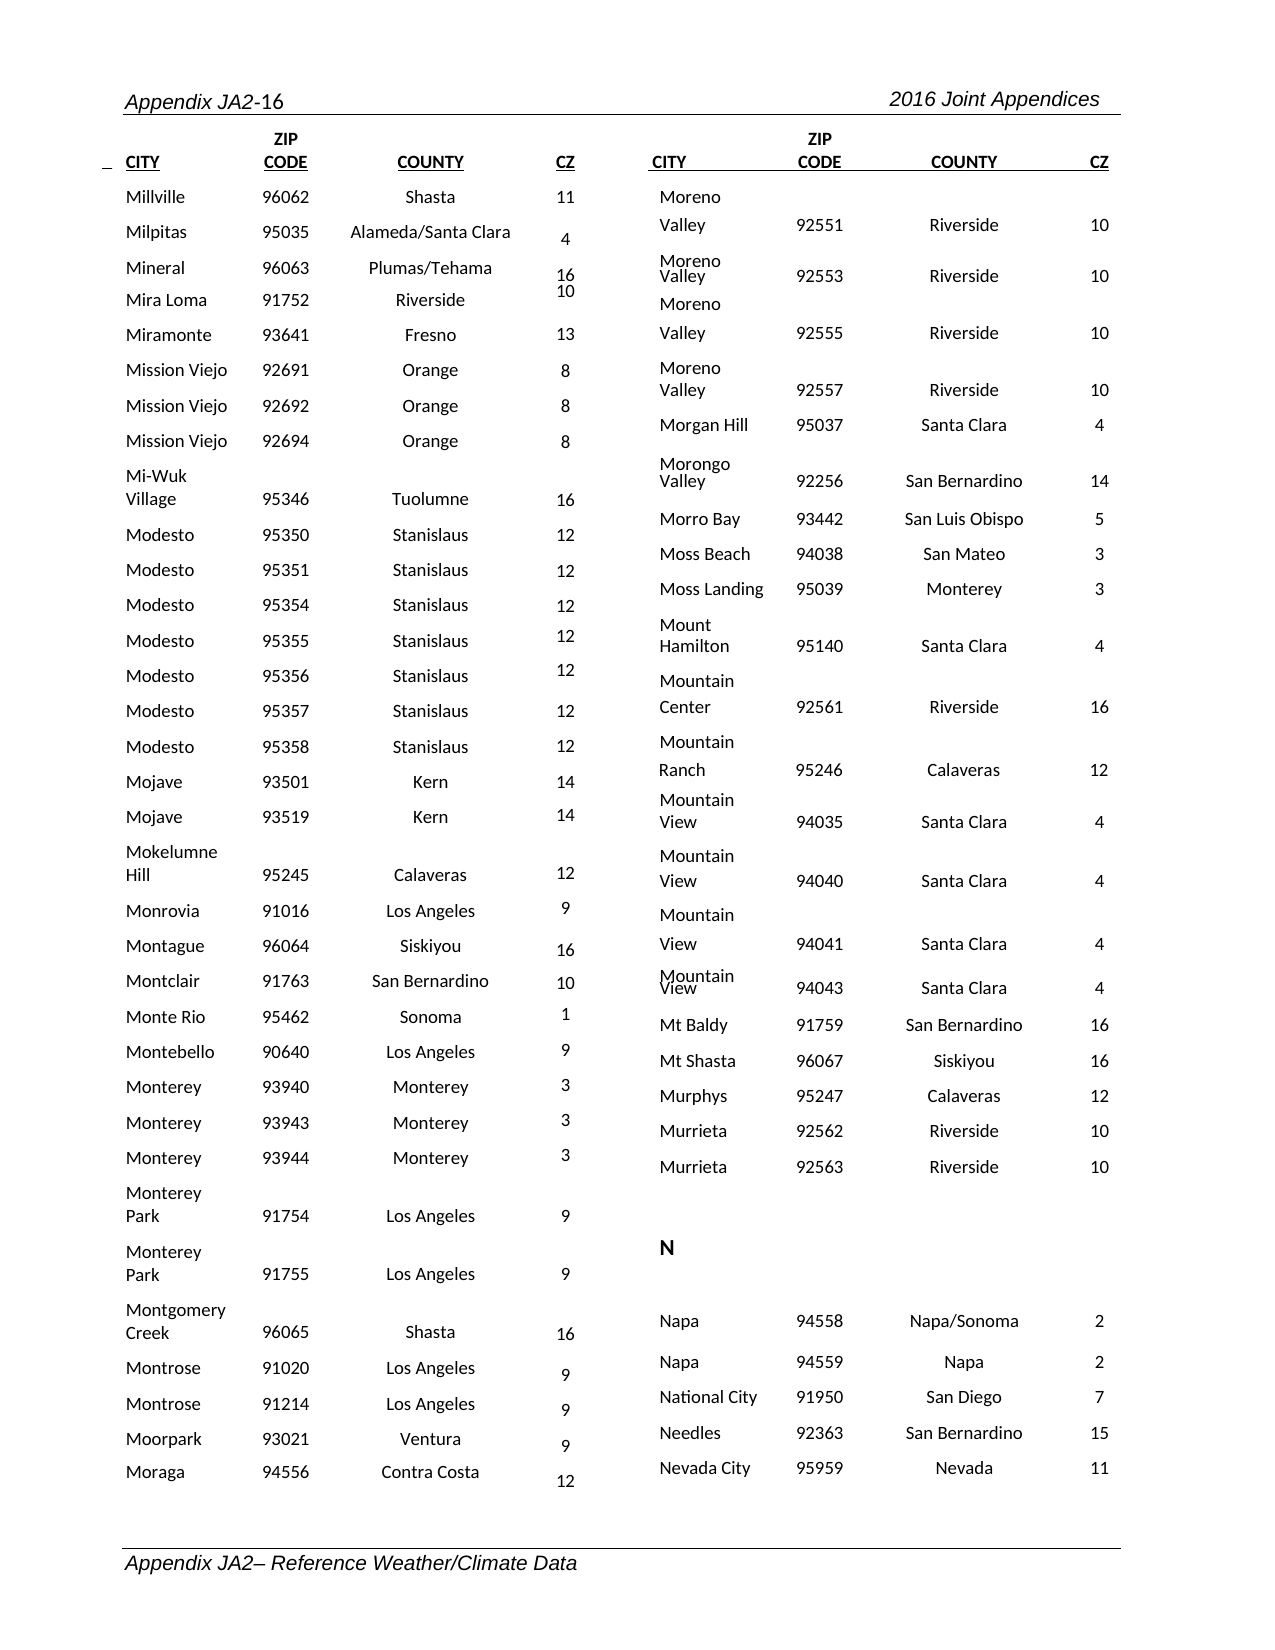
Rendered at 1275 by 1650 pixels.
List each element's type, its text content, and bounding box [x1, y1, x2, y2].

text Ranch 95246 Calaveras 12 [659, 758, 1173, 781]
